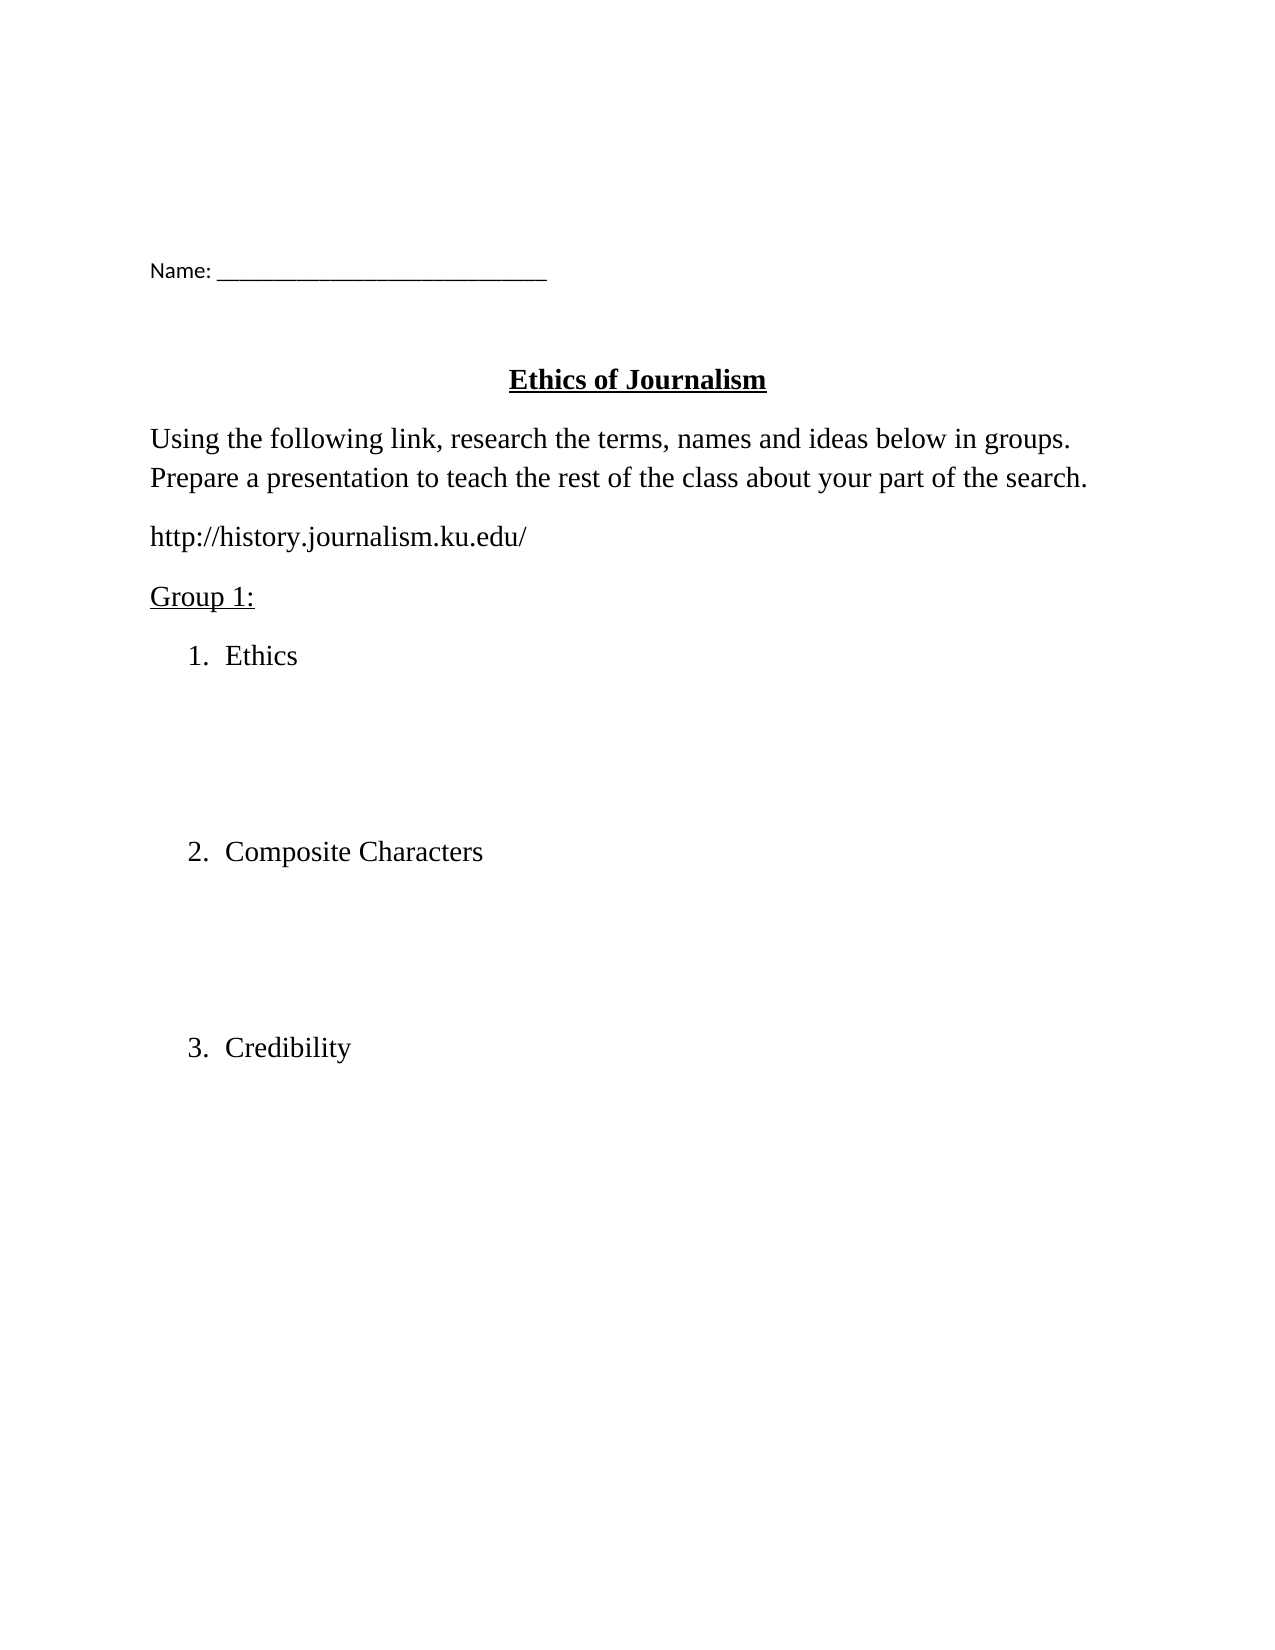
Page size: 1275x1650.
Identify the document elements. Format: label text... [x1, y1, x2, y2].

text Name: _____________________________ [150, 256, 1125, 284]
text http://history.journalism.ku.edu/ [150, 519, 1125, 553]
list Composite Characters [187, 834, 1125, 867]
text Using the following link, research the terms, names and ideas below in groups. Prepare a presentation to teach the rest of the class about your part of the search. [150, 421, 1125, 493]
text Group 1: [150, 579, 1125, 612]
text Ethics of Journalism [150, 362, 1125, 396]
list Credibility [187, 1030, 1125, 1063]
list Ethics [187, 638, 1125, 672]
